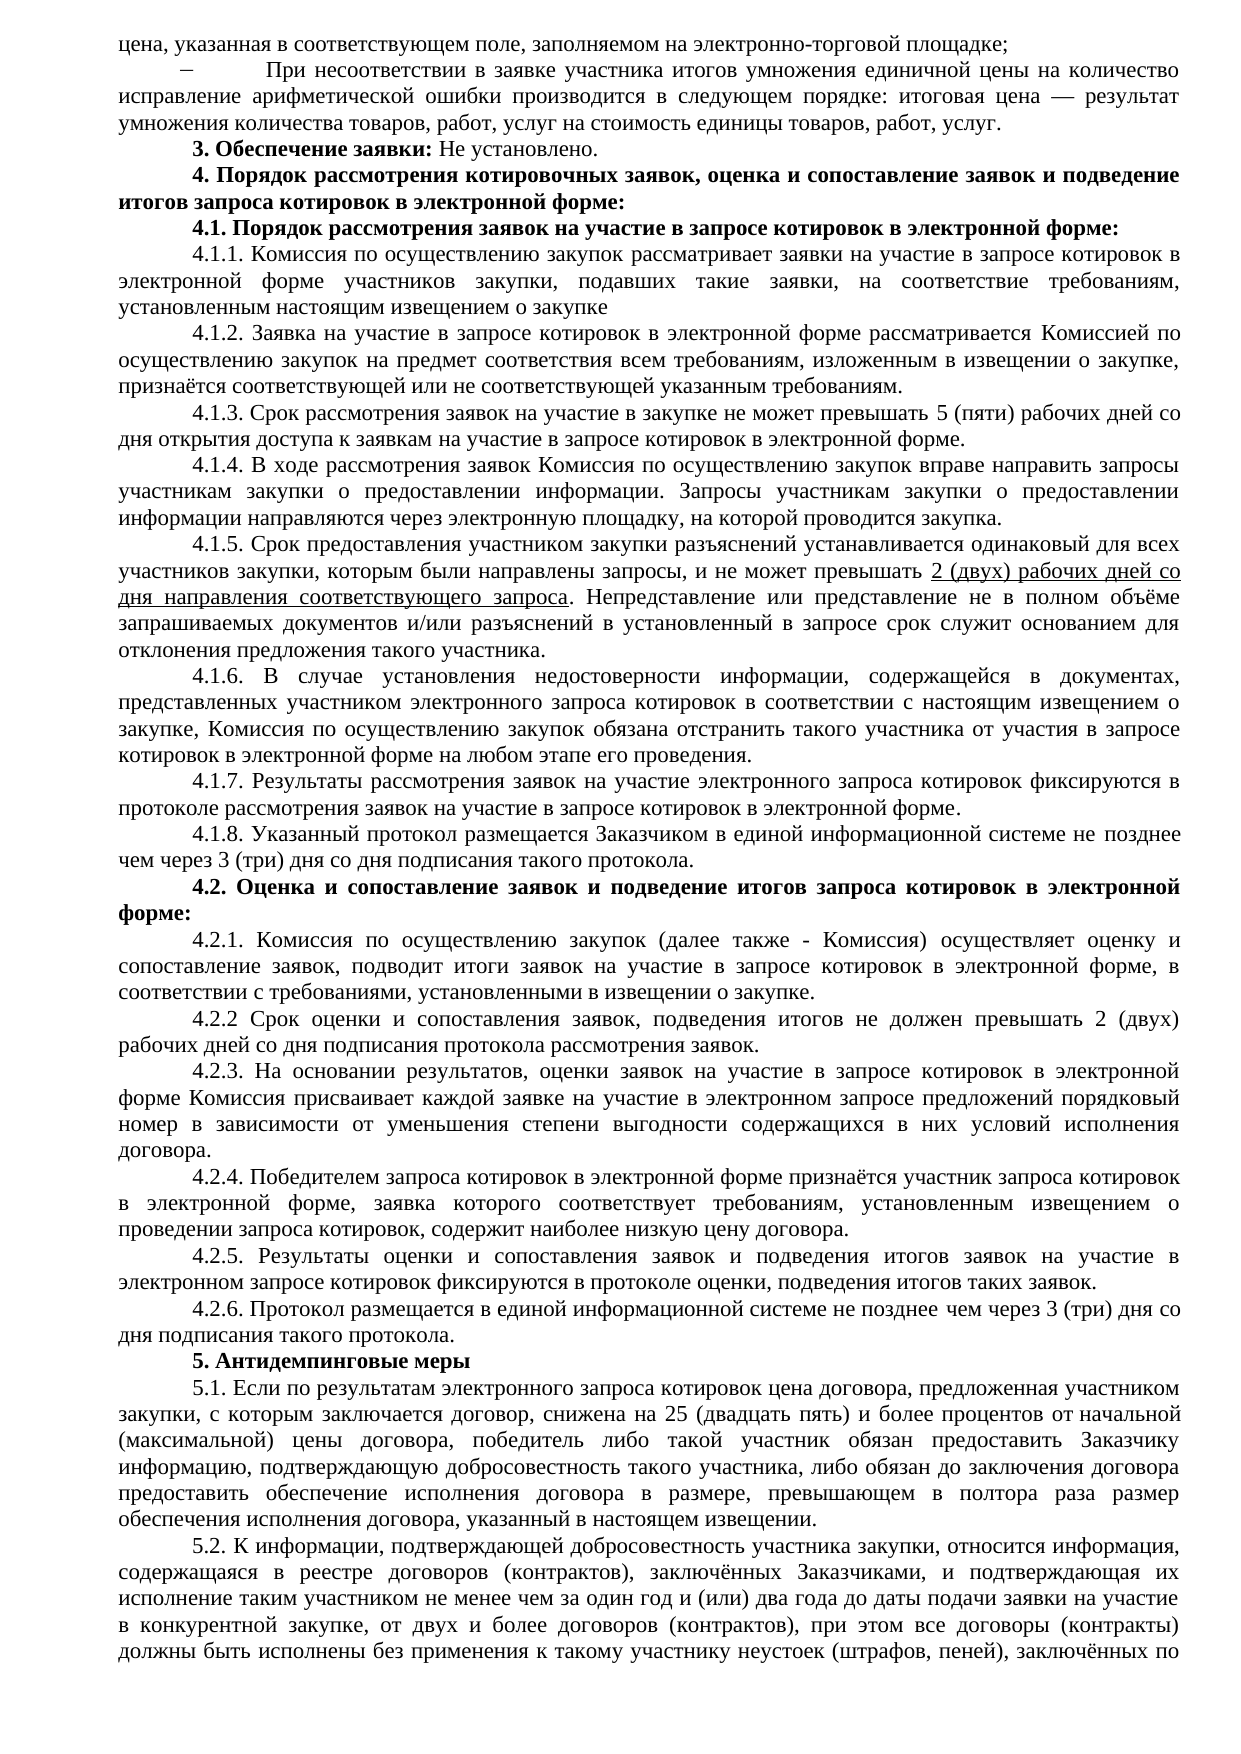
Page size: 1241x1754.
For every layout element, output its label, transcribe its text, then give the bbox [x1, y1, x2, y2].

subtitle 4.1. Порядок рассмотрения заявок на участие в запросе котировок в электронной форме: [118, 214, 1181, 240]
text 4.1.3. Срок рассмотрения заявок на участие в закупке не может превышать 5 (пяти) рабочих дней со дня открытия доступа к заявкам на участие в запросе котировок в электронной форме. [118, 398, 1181, 451]
text 4.2.1. Комиссия по осуществлению закупок (далее также - Комиссия) осуществляет оценку и сопоставление заявок, подводит итоги заявок на участие в запросе котировок в электронной форме, в соответствии с требованиями, установленными в извещении о закупке. [118, 926, 1181, 1005]
text 4.1.1. Комиссия по осуществлению закупок рассматривает заявки на участие в запросе котировок в электронной форме участников закупки, подавших такие заявки, на соответствие требованиям, установленным настоящим извещением о закупке [118, 240, 1181, 319]
text 3. Обеспечение заявки: Не установлено. [118, 135, 1181, 161]
text 5.1. Если по результатам электронного запроса котировок цена договора, предложенная участником закупки, с которым заключается договор, снижена на 25 (двадцать пять) и более процентов от начальной (максимальной) цены договора, победитель либо такой участник обязан предоставить Заказчику информацию, подтверждающую добросовестность такого участника, либо обязан до заключения договора предоставить обеспечение исполнения договора в размере, превышающем в полтора раза размер обеспечения исполнения договора, указанный в настоящем извещении. [118, 1374, 1181, 1532]
subtitle 4.2. Оценка и сопоставление заявок и подведение итогов запроса котировок в электронной форме: [118, 873, 1181, 926]
text 4.1.5. Срок предоставления участником закупки разъяснений устанавливается одинаковый для всех участников закупки, которым были направлены запросы, и не может превышать 2 (двух) рабочих дней со дня направления соответствующего запроса. Непредставление или представление не в полном объёме запрашиваемых документов и/или разъяснений в установленный в запросе срок служит основанием для отклонения предложения такого участника. [118, 530, 1181, 662]
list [118, 29, 1181, 56]
list При несоответствии в заявке участника итогов умножения единичной цены на количество исправление арифметической ошибки производится в следующем порядке: итоговая цена — результат умножения количества товаров, работ, услуг на стоимость единицы товаров, работ, услуг. [118, 56, 1181, 135]
text 4.1.4. В ходе рассмотрения заявок Комиссия по осуществлению закупок вправе направить запросы участникам закупки о предоставлении информации. Запросы участникам закупки о предоставлении информации направляются через электронную площадку, на которой проводится закупка. [118, 451, 1181, 530]
text 4.1.6. В случае установления недостоверности информации, содержащейся в документах, представленных участником электронного запроса котировок в соответствии с настоящим извещением о закупке, Комиссия по осуществлению закупок обязана отстранить такого участника от участия в запросе котировок в электронной форме на любом этапе его проведения. [118, 662, 1181, 767]
text 4.1.8. Указанный протокол размещается Заказчиком в единой информационной системе не позднее чем через 3 (три) дня со дня подписания такого протокола. [118, 820, 1181, 873]
text 4.2.2 Срок оценки и сопоставления заявок, подведения итогов не должен превышать 2 (двух) рабочих дней со дня подписания протокола рассмотрения заявок. [118, 1005, 1181, 1057]
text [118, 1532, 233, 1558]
subtitle 5. Антидемпинговые меры [118, 1347, 1181, 1374]
text 4.1.7. Результаты рассмотрения заявок на участие электронного запроса котировок фиксируются в протоколе рассмотрения заявок на участие в запросе котировок в электронной форме. [118, 767, 1181, 820]
text 4.2.3. На основании результатов, оценки заявок на участие в запросе котировок в электронной форме Комиссия присваивает каждой заявке на участие в электронном запросе предложений порядковый номер в зависимости от уменьшения степени выгодности содержащихся в них условий исполнения договора. [118, 1057, 1181, 1163]
text 4.2.5. Результаты оценки и сопоставления заявок и подведения итогов заявок на участие в электронном запросе котировок фиксируются в протоколе оценки, подведения итогов таких заявок. [118, 1242, 1181, 1294]
subtitle 4. Порядок рассмотрения котировочных заявок, оценка и сопоставление заявок и подведение итогов запроса котировок в электронной форме: [118, 161, 1181, 214]
text 4.2.4. Победителем запроса котировок в электронной форме признаётся участник запроса котировок в электронной форме, заявка которого соответствует требованиям, установленным извещением о проведении запроса котировок, содержит наиболее низкую цену договора. [118, 1163, 1181, 1242]
text 4.2.6. Протокол размещается в единой информационной системе не позднее чем через 3 (три) дня со дня подписания такого протокола. [118, 1294, 1181, 1347]
text 4.1.2. Заявка на участие в запросе котировок в электронной форме рассматривается Комиссией по осуществлению закупок на предмет соответствия всем требованиям, изложенным в извещении о закупке, признаётся соответствующей или не соответствующей указанным требованиям. [118, 319, 1181, 398]
